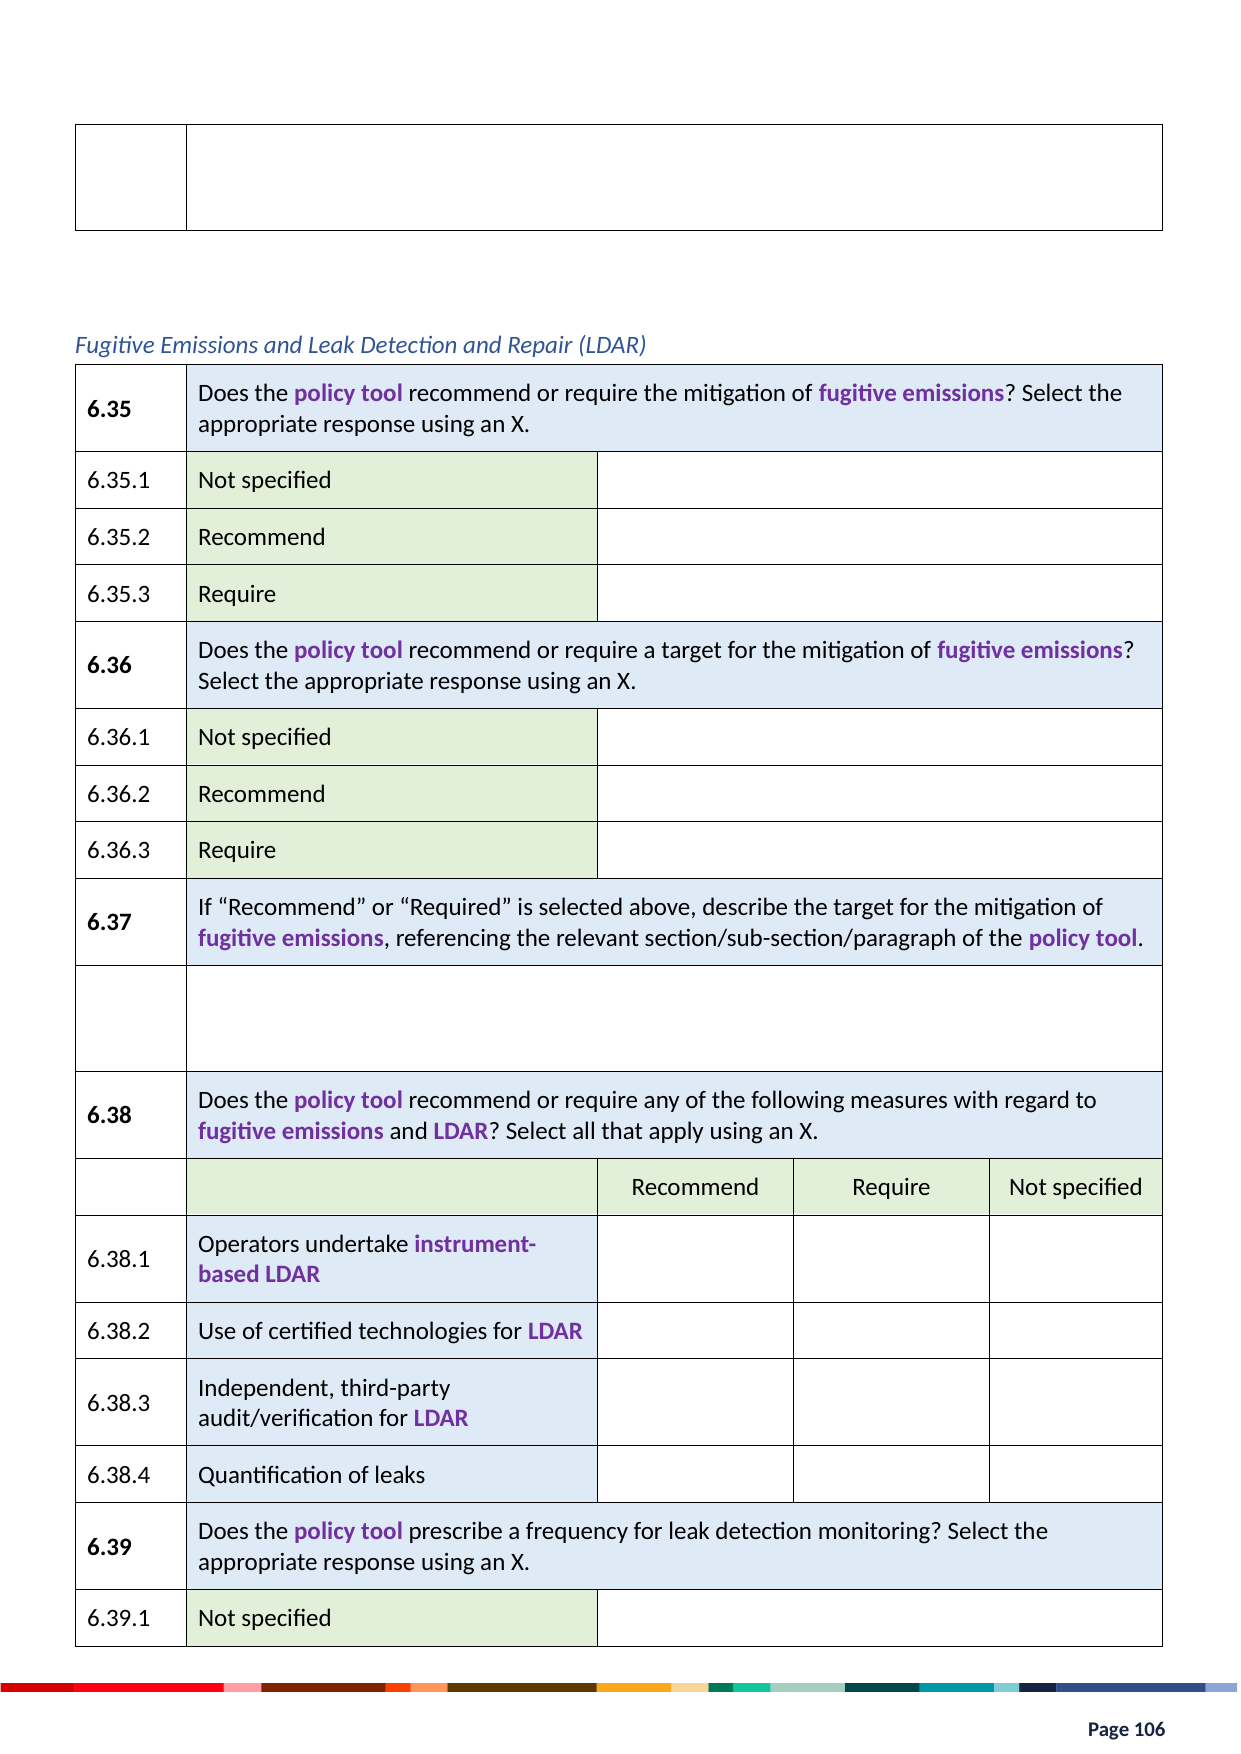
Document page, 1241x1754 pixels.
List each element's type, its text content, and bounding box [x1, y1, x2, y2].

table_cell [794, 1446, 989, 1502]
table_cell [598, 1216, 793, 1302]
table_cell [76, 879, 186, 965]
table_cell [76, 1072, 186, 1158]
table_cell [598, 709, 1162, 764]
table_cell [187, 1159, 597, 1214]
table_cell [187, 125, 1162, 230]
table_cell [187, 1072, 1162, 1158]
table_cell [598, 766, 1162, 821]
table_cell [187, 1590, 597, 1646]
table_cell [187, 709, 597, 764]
picture [0, 1683, 1236, 1692]
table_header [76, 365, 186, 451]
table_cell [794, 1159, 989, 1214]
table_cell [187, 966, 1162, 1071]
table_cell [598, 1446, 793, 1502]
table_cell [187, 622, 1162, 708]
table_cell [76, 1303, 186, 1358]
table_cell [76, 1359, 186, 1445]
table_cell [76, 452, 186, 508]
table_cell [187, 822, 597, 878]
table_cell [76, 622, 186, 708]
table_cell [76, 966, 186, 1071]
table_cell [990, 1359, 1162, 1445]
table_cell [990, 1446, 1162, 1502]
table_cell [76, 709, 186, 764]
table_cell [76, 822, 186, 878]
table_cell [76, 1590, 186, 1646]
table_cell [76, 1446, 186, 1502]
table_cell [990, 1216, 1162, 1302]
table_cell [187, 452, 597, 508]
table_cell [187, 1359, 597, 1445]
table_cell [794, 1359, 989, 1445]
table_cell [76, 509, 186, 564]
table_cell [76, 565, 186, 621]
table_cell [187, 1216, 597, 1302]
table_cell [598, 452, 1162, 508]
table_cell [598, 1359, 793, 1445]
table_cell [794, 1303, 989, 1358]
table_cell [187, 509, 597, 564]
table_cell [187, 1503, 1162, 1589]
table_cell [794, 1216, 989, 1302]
subtitle Fugitive Emissions and Leak Detection and Repair (LDAR) [75, 329, 1165, 360]
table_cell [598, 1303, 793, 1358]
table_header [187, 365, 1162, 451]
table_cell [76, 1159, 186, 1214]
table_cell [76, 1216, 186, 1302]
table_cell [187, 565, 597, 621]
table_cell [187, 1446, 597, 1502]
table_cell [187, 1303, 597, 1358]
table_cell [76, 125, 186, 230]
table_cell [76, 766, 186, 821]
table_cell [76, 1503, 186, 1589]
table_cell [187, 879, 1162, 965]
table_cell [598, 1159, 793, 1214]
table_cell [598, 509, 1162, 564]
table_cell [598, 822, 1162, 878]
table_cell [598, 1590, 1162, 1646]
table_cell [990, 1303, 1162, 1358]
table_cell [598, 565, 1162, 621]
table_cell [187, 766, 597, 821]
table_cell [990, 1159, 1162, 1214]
